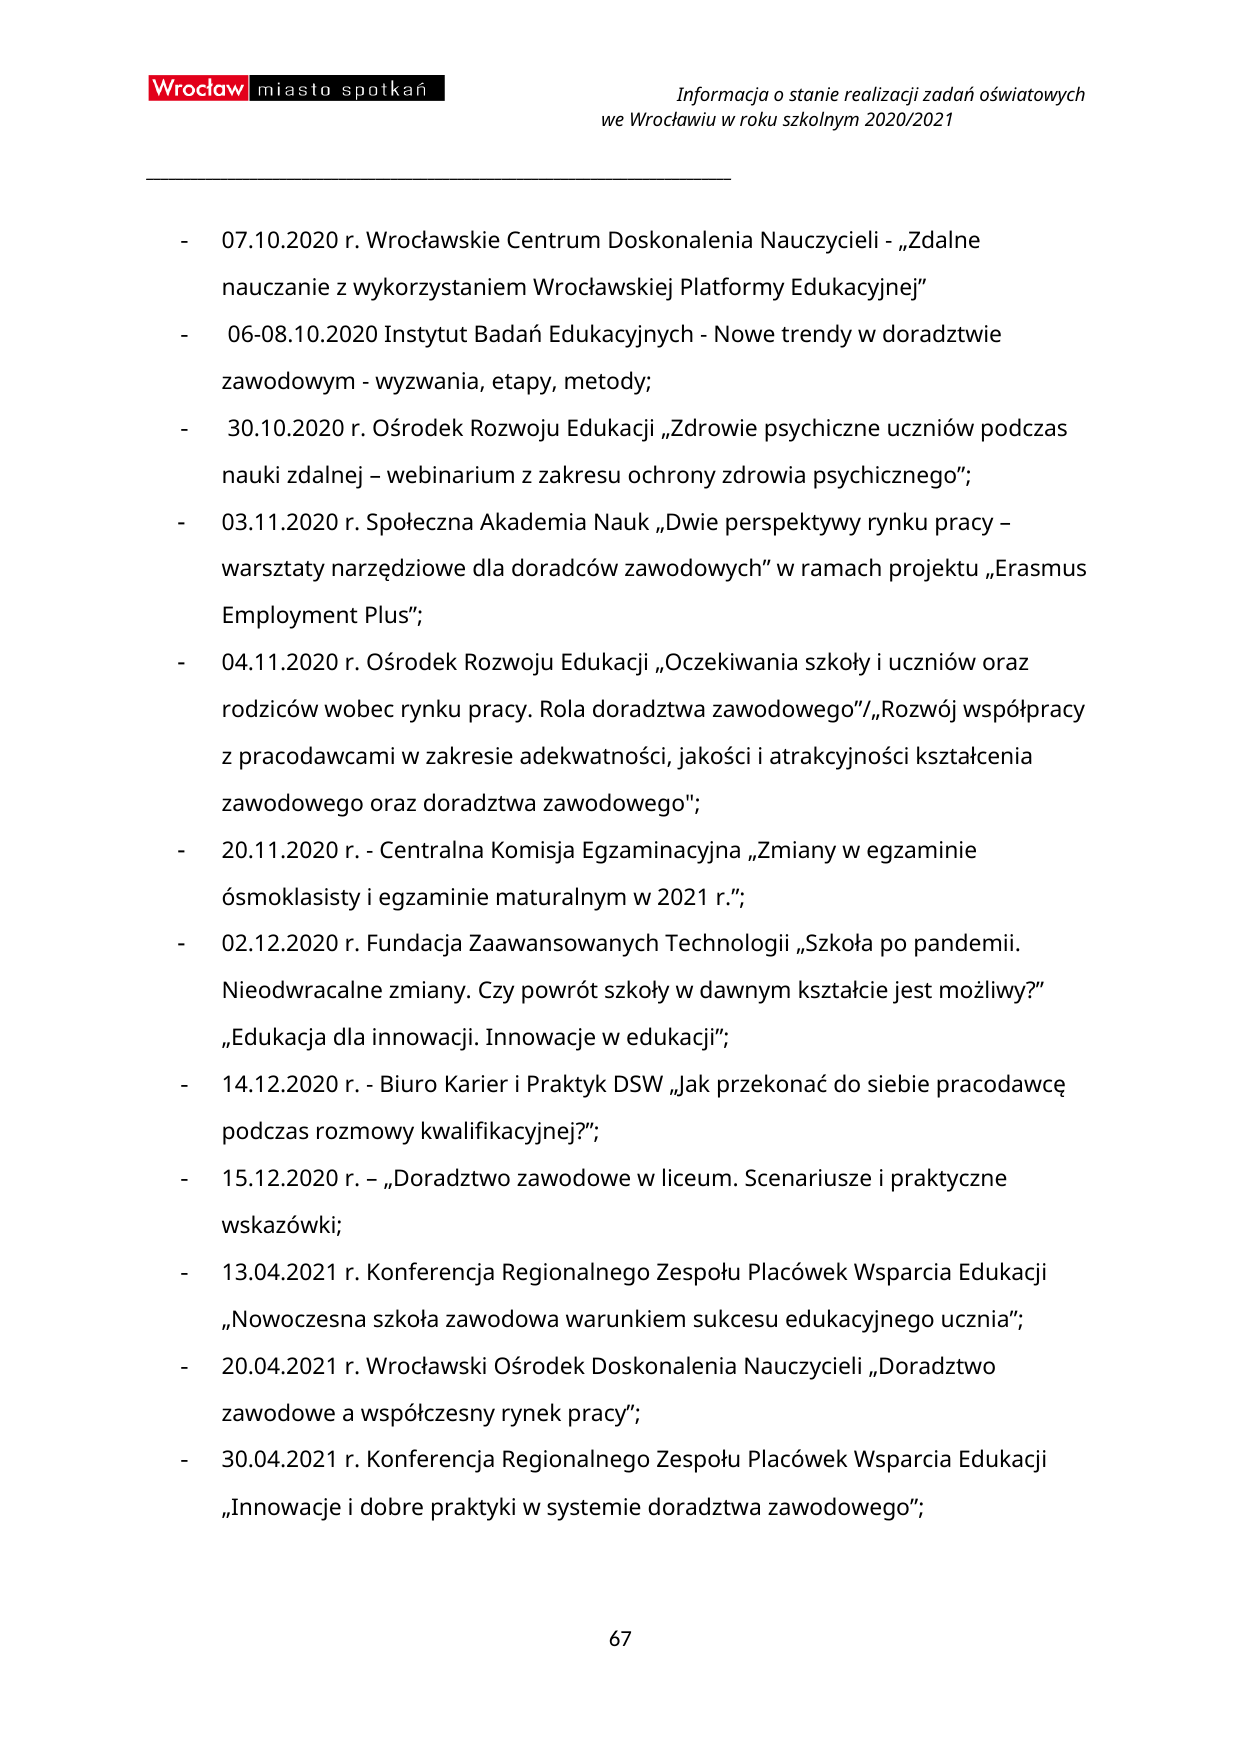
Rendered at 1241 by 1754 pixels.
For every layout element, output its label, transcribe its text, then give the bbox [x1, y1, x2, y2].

list 30.10.2020 r. Ośrodek Rozwoju Edukacji „Zdrowie psychiczne uczniów podczas nauki zdalnej – webinarium z zakresu ochrony zdrowia psychicznego”; [177, 412, 1093, 490]
list 14.12.2020 r. - Biuro Karier i Praktyk DSW „Jak przekonać do siebie pracodawcę podczas rozmowy kwalifikacyjnej?”; [177, 1068, 1093, 1146]
list 15.12.2020 r. – „Doradztwo zawodowe w liceum. Scenariusze i praktyczne wskazówki; [177, 1162, 1093, 1240]
list 03.11.2020 r. Społeczna Akademia Nauk „Dwie perspektywy rynku pracy – warsztaty narzędziowe dla doradców zawodowych” w ramach projektu „Erasmus Employment Plus”; [177, 506, 1093, 631]
list 07.10.2020 r. Wrocławskie Centrum Doskonalenia Nauczycieli - „Zdalne nauczanie z wykorzystaniem Wrocławskiej Platformy Edukacyjnej” [177, 224, 1093, 302]
list 13.04.2021 r. Konferencja Regionalnego Zespołu Placówek Wsparcia Edukacji „Nowoczesna szkoła zawodowa warunkiem sukcesu edukacyjnego ucznia”; [177, 1256, 1093, 1334]
list 20.11.2020 r. - Centralna Komisja Egzaminacyjna „Zmiany w egzaminie ósmoklasisty i egzaminie maturalnym w 2021 r.”; [177, 834, 1093, 912]
list 30.04.2021 r. Konferencja Regionalnego Zespołu Placówek Wsparcia Edukacji „Innowacje i dobre praktyki w systemie doradztwa zawodowego”; [177, 1443, 1093, 1522]
list 02.12.2020 r. Fundacja Zaawansowanych Technologii „Szkoła po pandemii. Nieodwracalne zmiany. Czy powrót szkoły w dawnym kształcie jest możliwy?” „Edukacja dla innowacji. Innowacje w edukacji”; [177, 927, 1093, 1052]
list 06-08.10.2020 Instytut Badań Edukacyjnych - Nowe trendy w doradztwie zawodowym - wyzwania, etapy, metody; [177, 318, 1093, 396]
list 20.04.2021 r. Wrocławski Ośrodek Doskonalenia Nauczycieli „Doradztwo zawodowe a współczesny rynek pracy”; [177, 1349, 1093, 1428]
list 04.11.2020 r. Ośrodek Rozwoju Edukacji „Oczekiwania szkoły i uczniów oraz rodziców wobec rynku pracy. Rola doradztwa zawodowego”/„Rozwój współpracy z pracodawcami w zakresie adekwatności, jakości i atrakcyjności kształcenia zawodowego oraz doradztwa zawodowego"; [177, 646, 1093, 818]
picture [147, 73, 445, 102]
